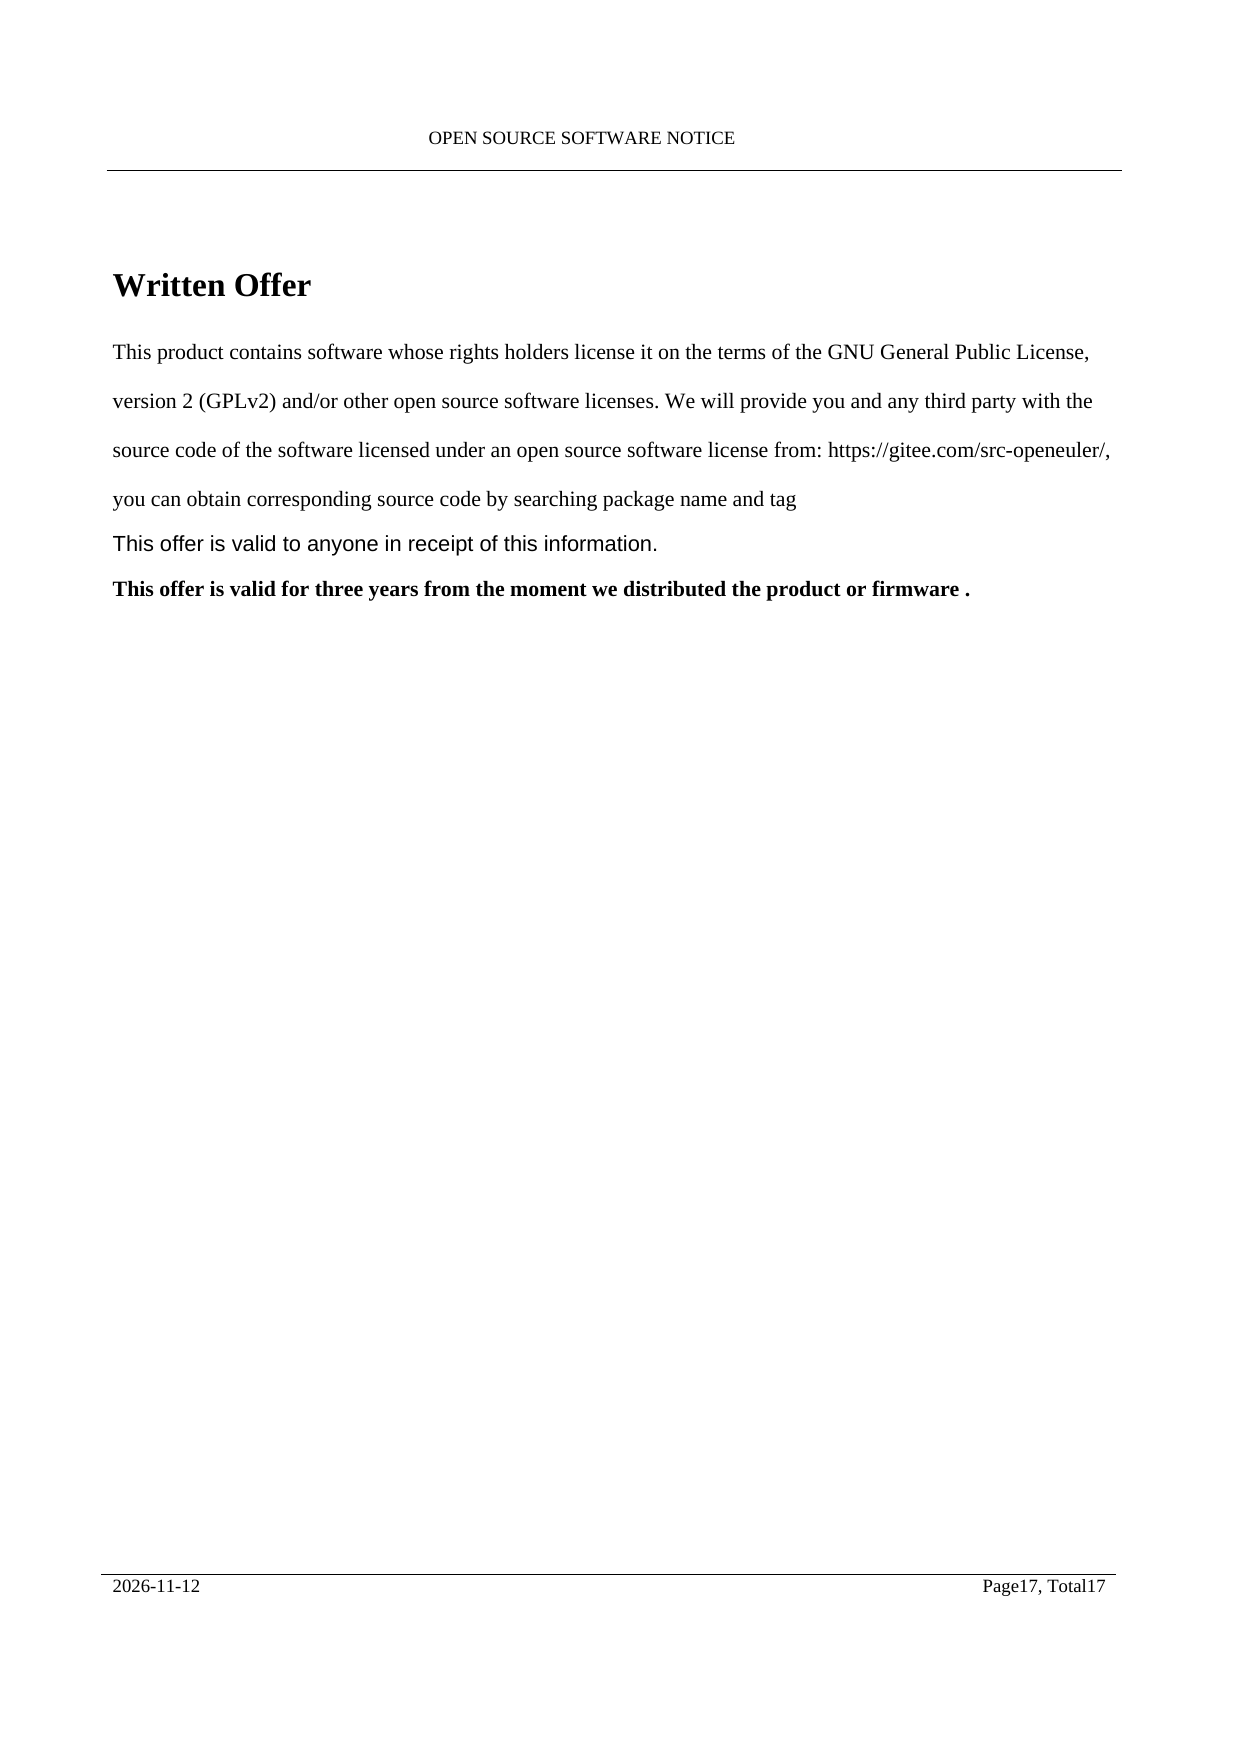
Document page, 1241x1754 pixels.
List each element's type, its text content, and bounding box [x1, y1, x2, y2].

text This offer is valid to anyone in receipt of this information. [112, 527, 1128, 559]
text This offer is valid for three years from the moment we distributed the product or firmware . [112, 572, 1128, 604]
text Written Offer [112, 251, 1128, 316]
text This product contains software whose rights holders license it on the terms of the GNU General Public License, version 2 (GPLv2) and/or other open source software licenses. We will provide you and any third party with the source code of the software licensed under an open source software license from: https://gitee.com/src-openeuler/, you can obtain corresponding source code by searching package name and tag [112, 336, 1128, 514]
